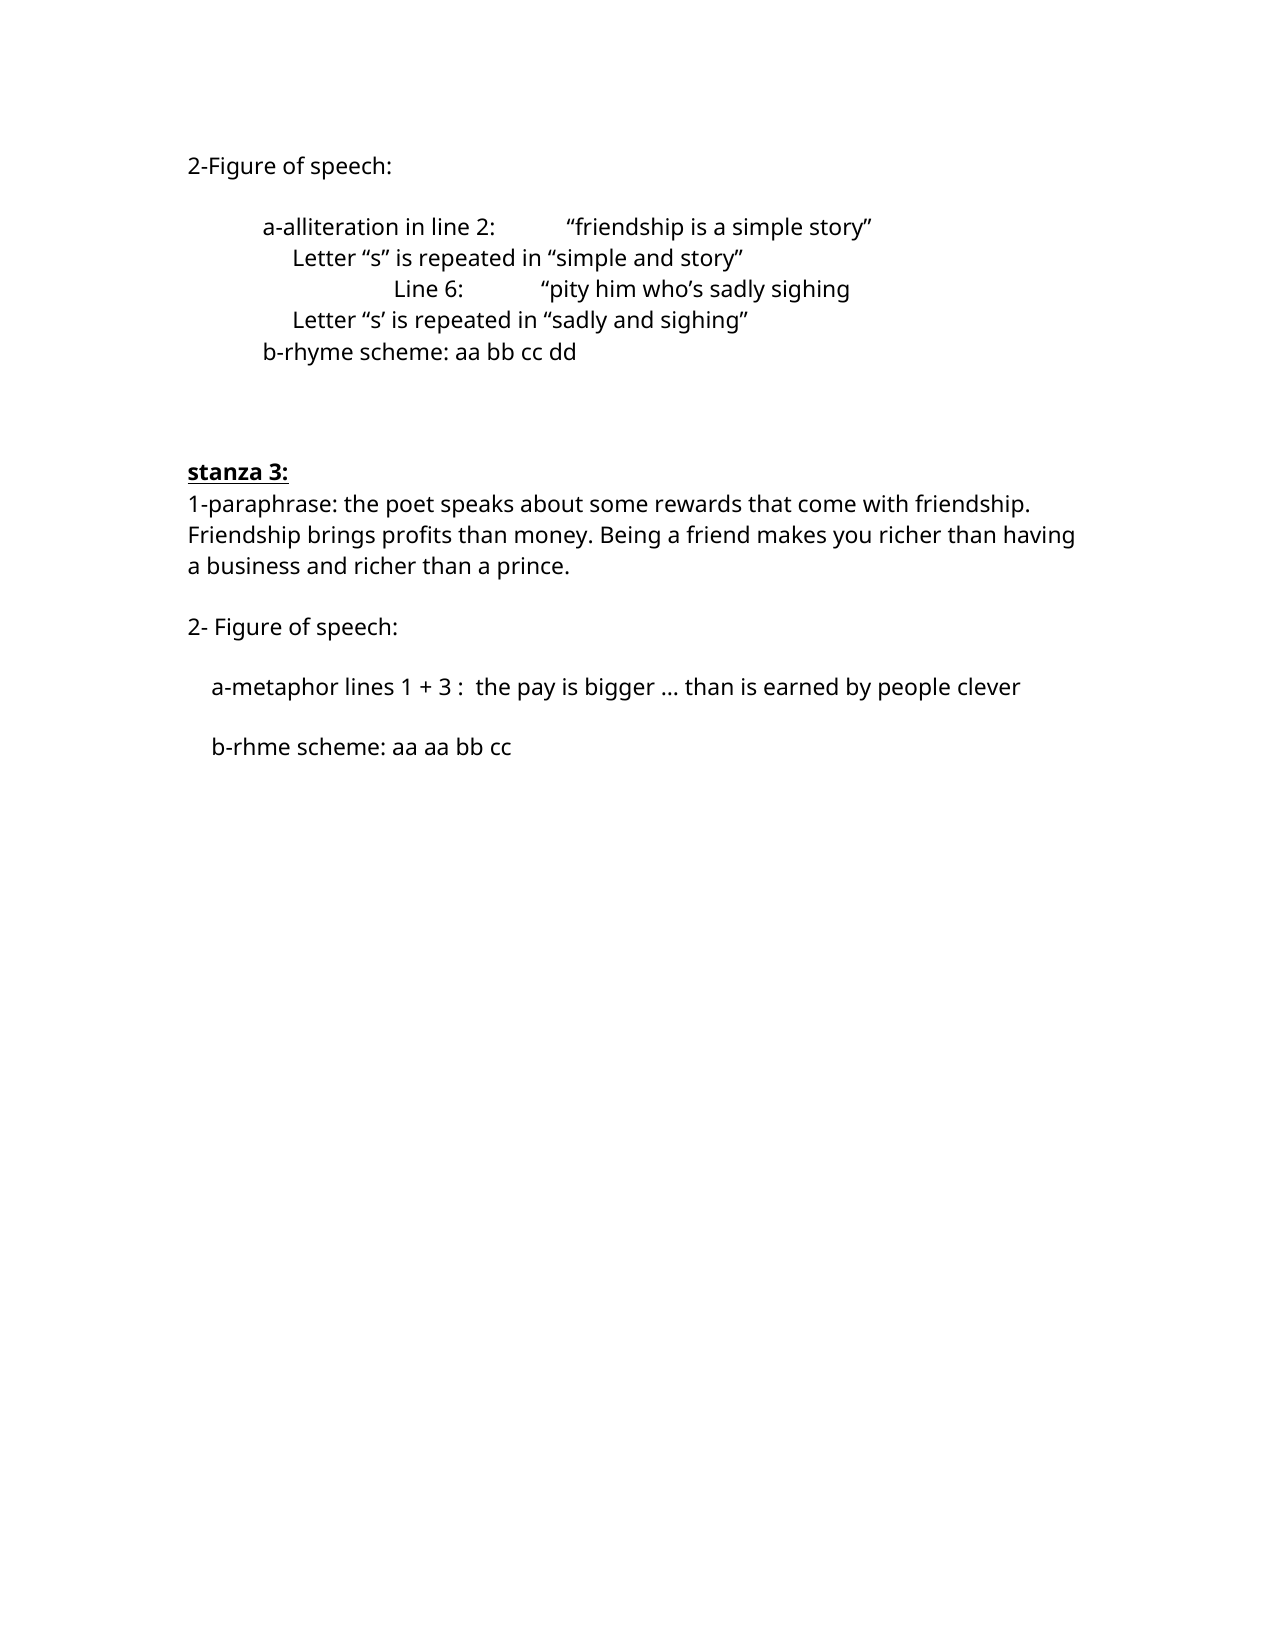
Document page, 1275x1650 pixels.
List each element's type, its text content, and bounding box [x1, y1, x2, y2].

list b-rhyme scheme: aa bb cc dd [262, 335, 1087, 367]
text 2-Figure of speech: [187, 150, 1087, 181]
text 1-paraphrase: the poet speaks about some rewards that come with friendship. Friendship brings profits than money. Being a friend makes you richer than having a business and richer than a prince. [187, 487, 1087, 581]
text a-metaphor lines 1 + 3 : the pay is bigger … than is earned by people clever [187, 671, 1087, 702]
text stanza 3: [187, 456, 1087, 487]
list Letter “s” is repeated in “simple and story” [262, 242, 1087, 273]
list a-alliteration in line 2: “friendship is a simple story” [262, 210, 1087, 242]
text 2- Figure of speech: [187, 610, 1087, 642]
list Letter “s’ is repeated in “sadly and sighing” [262, 304, 1087, 335]
list Line 6: “pity him who’s sadly sighing [262, 273, 1087, 304]
text b-rhme scheme: aa aa bb cc [187, 731, 1087, 762]
